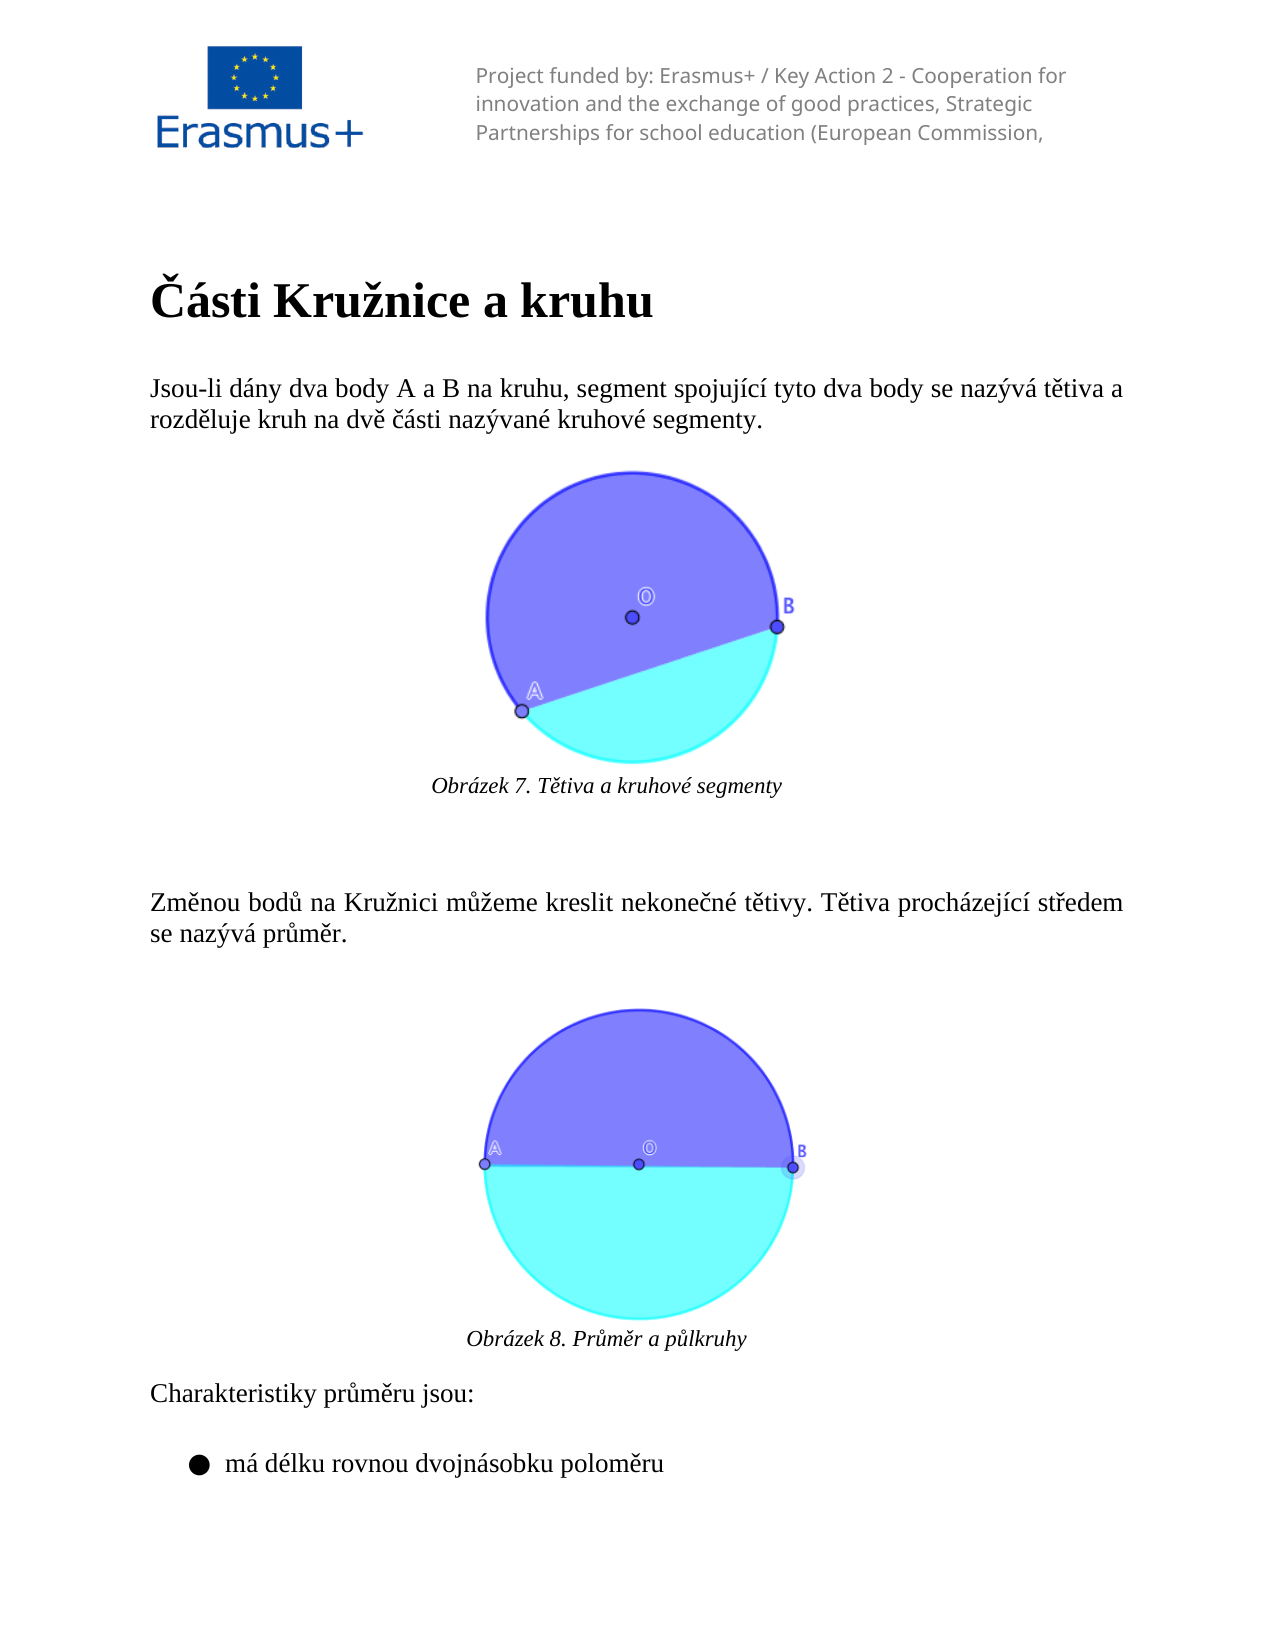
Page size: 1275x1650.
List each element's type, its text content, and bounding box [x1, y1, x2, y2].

subtitle Části Kružnice a kruhu [150, 271, 1125, 328]
text Charakteristiky průměru jsou: [150, 1377, 1125, 1408]
text Jsou-li dány dva body A a B na kruhu, segment spojující tyto dva body se nazývá tětiva a rozděluje kruh na dvě části nazývané kruhové segmenty. [150, 372, 1125, 434]
list má délku rovnou dvojnásobku poloměru [187, 1433, 1125, 1488]
picture [457, 1004, 818, 1326]
picture [150, 28, 366, 150]
text Změnou bodů na Kružnici můžeme kreslit nekonečné tětivy. Tětiva procházející středem se nazývá průměr. [150, 886, 1125, 948]
text Obrázek 8. Průměr a půlkruhy [194, 1325, 1021, 1352]
text Obrázek 7. Tětiva a kruhové segmenty [194, 772, 1021, 798]
picture [466, 459, 809, 772]
